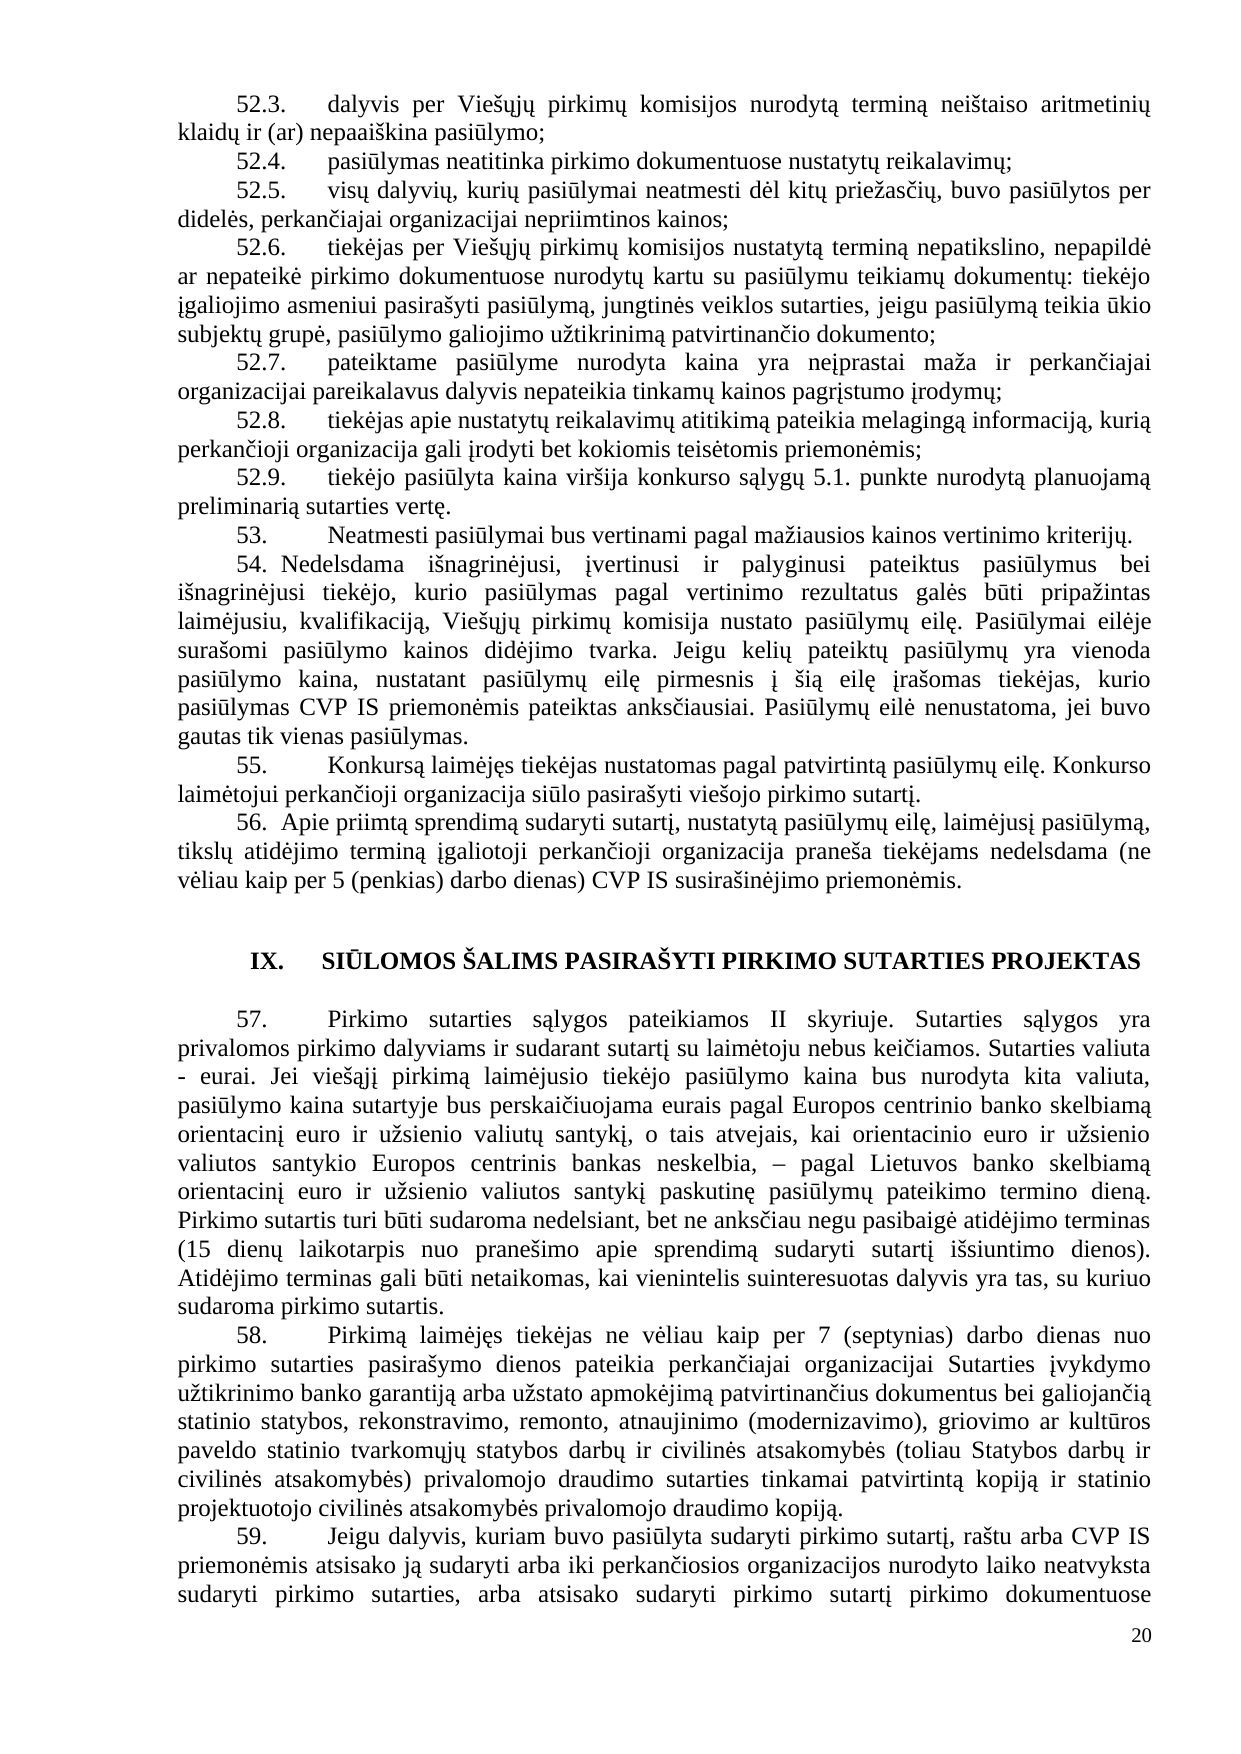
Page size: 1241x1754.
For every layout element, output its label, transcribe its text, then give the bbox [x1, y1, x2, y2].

list Nedelsdama išnagrinėjusi, įvertinusi ir palyginusi pateiktus pasiūlymus bei išnagrinėjusi tiekėjo, kurio pasiūlymas pagal vertinimo rezultatus galės būti pripažintas laimėjusiu, kvalifikaciją, Viešųjų pirkimų komisija nustato pasiūlymų eilę. Pasiūlymai eilėje surašomi pasiūlymo kainos didėjimo tvarka. Jeigu kelių pateiktų pasiūlymų yra vienoda pasiūlymo kaina, nustatant pasiūlymų eilę pirmesnis į šią eilę įrašomas tiekėjas, kurio pasiūlymas CVP IS priemonėmis pateiktas anksčiausiai. Pasiūlymų eilė nenustatoma, jei buvo gautas tik vienas pasiūlymas. [177, 549, 1152, 750]
list Neatmesti pasiūlymai bus vertinami pagal mažiausios kainos vertinimo kriterijų. [177, 520, 1152, 549]
list pateiktame pasiūlyme nurodyta kaina yra neįprastai maža ir perkančiajai organizacijai pareikalavus dalyvis nepateikia tinkamų kainos pagrįstumo įrodymų; [177, 347, 1152, 405]
list dalyvis per Viešųjų pirkimų komisijos nurodytą terminą neištaiso aritmetinių klaidų ir (ar) nepaaiškina pasiūlymo; [177, 89, 1152, 146]
list Pirkimą laimėjęs tiekėjas ne vėliau kaip per 7 (septynias) darbo dienas nuo pirkimo sutarties pasirašymo dienos pateikia perkančiajai organizacijai Sutarties įvykdymo užtikrinimo banko garantiją arba užstato apmokėjimą patvirtinančius dokumentus bei galiojančią statinio statybos, rekonstravimo, remonto, atnaujinimo (modernizavimo), griovimo ar kultūros paveldo statinio tvarkomųjų statybos darbų ir civilinės atsakomybės (toliau Statybos darbų ir civilinės atsakomybės) privalomojo draudimo sutarties tinkamai patvirtintą kopiją ir statinio projektuotojo civilinės atsakomybės privalomojo draudimo kopiją. [177, 1320, 1152, 1521]
list tiekėjas per Viešųjų pirkimų komisijos nustatytą terminą nepatikslino, nepapildė ar nepateikė pirkimo dokumentuose nurodytų kartu su pasiūlymu teikiamų dokumentų: tiekėjo įgaliojimo asmeniui pasirašyti pasiūlymą, jungtinės veiklos sutarties, jeigu pasiūlymą teikia ūkio subjektų grupė, pasiūlymo galiojimo užtikrinimą patvirtinančio dokumento; [177, 232, 1152, 347]
subtitle SIŪLOMOS ŠALIMS PASIRAŠYTI PIRKIMO SUTARTIES PROJEKTAS [274, 946, 1152, 975]
list tiekėjo pasiūlyta kaina viršija konkurso sąlygų 5.1. punkte nurodytą planuojamą preliminarią sutarties vertę. [177, 462, 1152, 520]
list visų dalyvių, kurių pasiūlymai neatmesti dėl kitų priežasčių, buvo pasiūlytos per didelės, perkančiajai organizacijai nepriimtinos kainos; [177, 175, 1152, 232]
list tiekėjas apie nustatytų reikalavimų atitikimą pateikia melagingą informaciją, kurią perkančioji organizacija gali įrodyti bet kokiomis teisėtomis priemonėmis; [177, 405, 1152, 462]
list Konkursą laimėjęs tiekėjas nustatomas pagal patvirtintą pasiūlymų eilę. Konkurso laimėtojui perkančioji organizacija siūlo pasirašyti viešojo pirkimo sutartį. [177, 750, 1152, 807]
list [177, 1521, 1152, 1608]
list pasiūlymas neatitinka pirkimo dokumentuose nustatytų reikalavimų; [177, 146, 1152, 175]
list Pirkimo sutarties sąlygos pateikiamos II skyriuje. Sutarties sąlygos yra privalomos pirkimo dalyviams ir sudarant sutartį su laimėtoju nebus keičiamos. Sutarties valiuta - eurai. Jei viešąjį pirkimą laimėjusio tiekėjo pasiūlymo kaina bus nurodyta kita valiuta, pasiūlymo kaina sutartyje bus perskaičiuojama eurais pagal Europos centrinio banko skelbiamą orientacinį euro ir užsienio valiutų santykį, o tais atvejais, kai orientacinio euro ir užsienio valiutos santykio Europos centrinis bankas neskelbia, – pagal Lietuvos banko skelbiamą orientacinį euro ir užsienio valiutos santykį paskutinę pasiūlymų pateikimo termino dieną. Pirkimo sutartis turi būti sudaroma nedelsiant, bet ne anksčiau negu pasibaigė atidėjimo terminas (15 dienų laikotarpis nuo pranešimo apie sprendimą sudaryti sutartį išsiuntimo dienos). Atidėjimo terminas gali būti netaikomas, kai vienintelis suinteresuotas dalyvis yra tas, su kuriuo sudaroma pirkimo sutartis. [177, 1004, 1152, 1320]
list Apie priimtą sprendimą sudaryti sutartį, nustatytą pasiūlymų eilę, laimėjusį pasiūlymą, tikslų atidėjimo terminą įgaliotoji perkančioji organizacija praneša tiekėjams nedelsdama (ne vėliau kaip per 5 (penkias) darbo dienas) CVP IS susirašinėjimo priemonėmis. [177, 807, 1152, 894]
